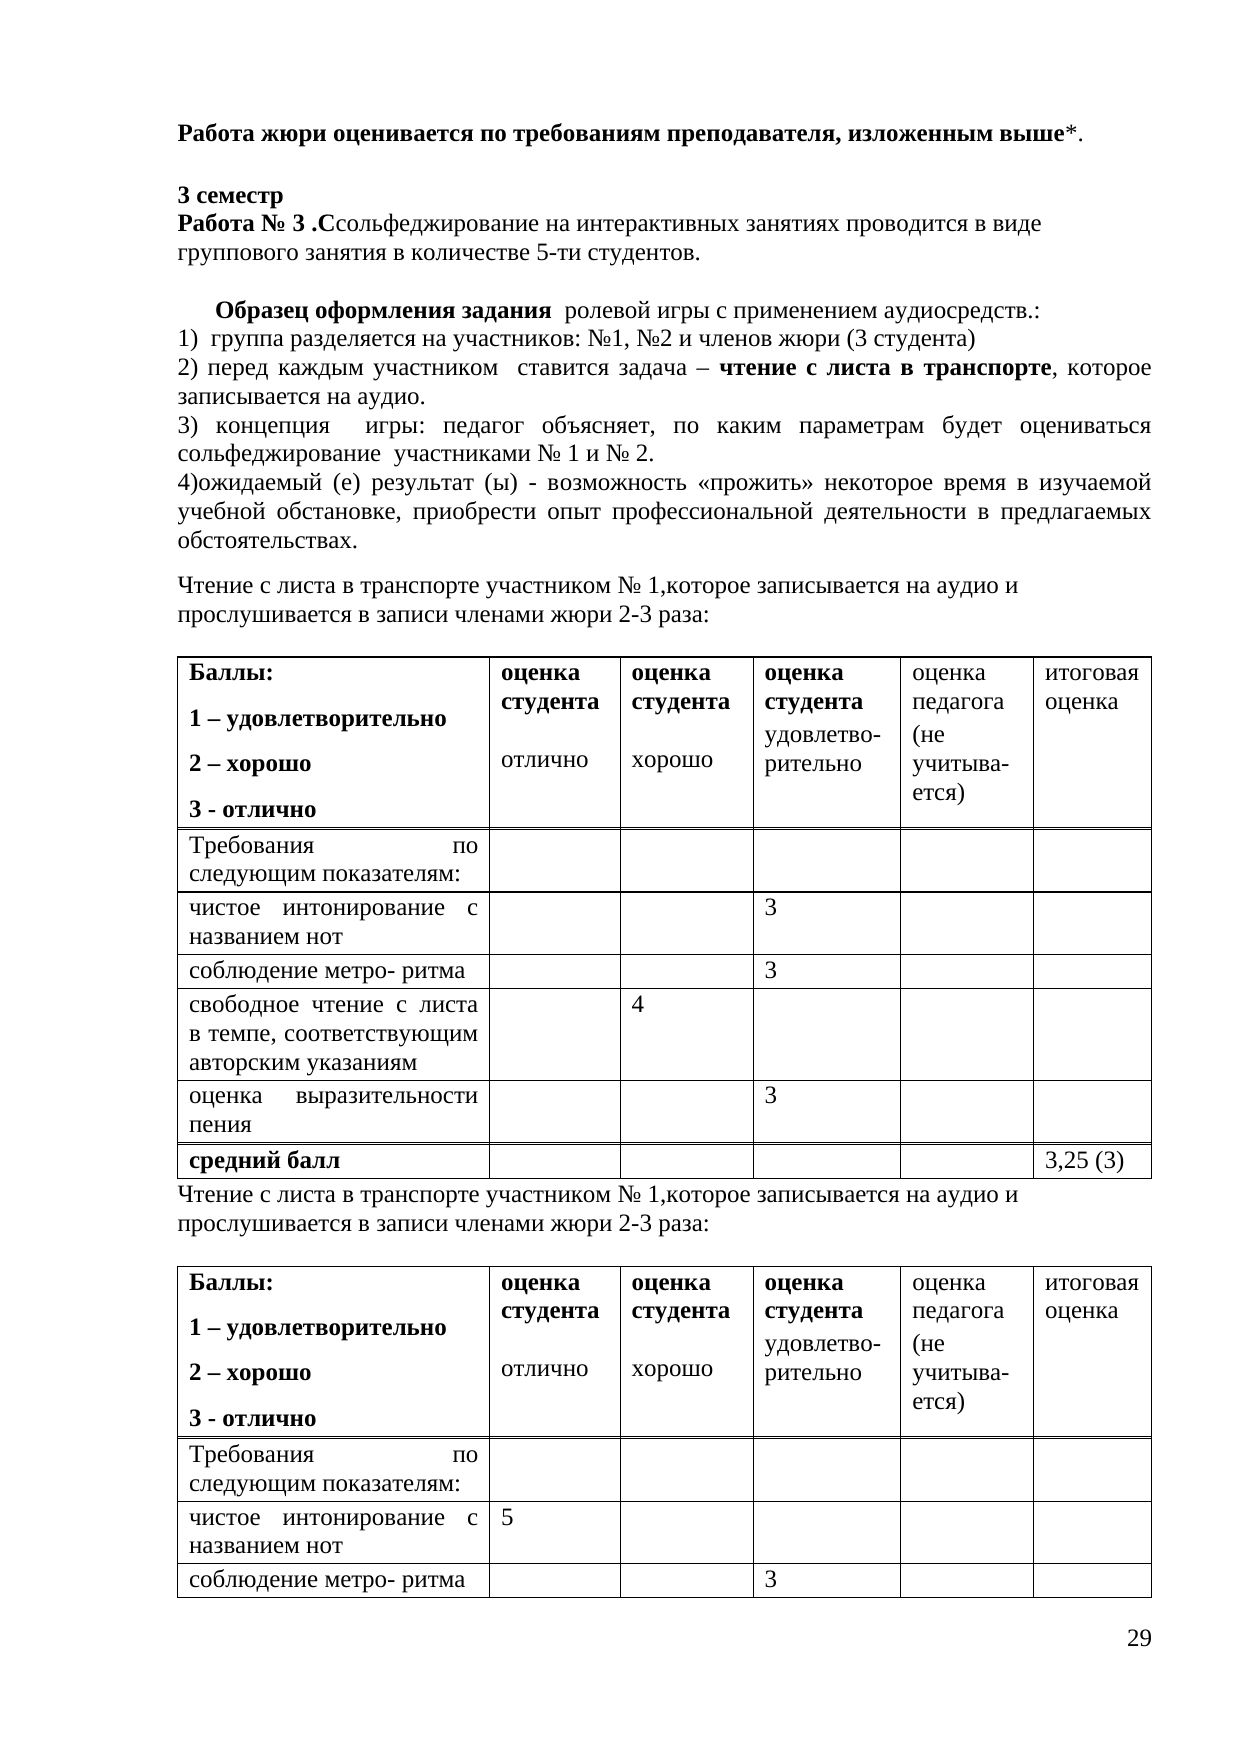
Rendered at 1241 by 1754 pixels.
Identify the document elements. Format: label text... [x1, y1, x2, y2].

table_cell [490, 1145, 620, 1178]
table_header оценка студента отлично [490, 658, 620, 827]
table_cell [901, 1145, 1033, 1178]
table_cell 5 [490, 1502, 620, 1563]
table_cell [621, 955, 753, 988]
table_cell [621, 1081, 753, 1142]
table_header оценка студента удовлетво-рительно [754, 658, 900, 827]
table_cell соблюдение метро- ритма [178, 1564, 489, 1597]
table_header итоговая оценка [1034, 1267, 1151, 1436]
table_cell 3 [754, 1081, 900, 1142]
text Образец оформления задания ролевой игры с применением аудиосредств.: [177, 295, 1152, 323]
table_cell [1034, 989, 1151, 1079]
text 3) концепция игры: педагог объясняет, по каким параметрам будет оцениваться сольфеджирование участниками № 1 и № 2. [177, 410, 1152, 467]
table_cell [1034, 830, 1151, 891]
table_cell [621, 1145, 753, 1178]
table_header итоговая оценка [1034, 658, 1151, 827]
table_cell [1034, 893, 1151, 954]
table_cell [901, 1564, 1033, 1597]
table_cell оценка выразительности пения [178, 1081, 489, 1142]
table_cell [490, 893, 620, 954]
table_cell [901, 830, 1033, 891]
table_cell [1034, 1439, 1151, 1501]
table_cell свободное чтение с листа в темпе, соответствующим авторским указаниям [178, 989, 489, 1079]
text 2) перед каждым участником ставится задача – чтение с листа в транспорте, которое записывается на аудио. [177, 352, 1152, 410]
table_cell [490, 955, 620, 988]
table_header Баллы: 1 – удовлетворительно 2 – хорошо 3 - отлично [178, 658, 489, 827]
table_cell 3,25 (3) [1034, 1145, 1151, 1178]
table_cell [901, 989, 1033, 1079]
table_header оценка студента хорошо [621, 658, 753, 827]
table_cell [754, 1145, 900, 1178]
table_cell [1034, 1502, 1151, 1563]
table_cell [490, 1439, 620, 1501]
text Чтение с листа в транспорте участником № 1,которое записывается на аудио и прослушивается в записи членами жюри 2-3 раза: [177, 1179, 1152, 1237]
table_cell 3 [754, 955, 900, 988]
table_header Баллы: 1 – удовлетворительно 2 – хорошо 3 - отлично [178, 1267, 489, 1436]
table_cell [754, 1439, 900, 1501]
table_cell [621, 1502, 753, 1563]
table_cell соблюдение метро- ритма [178, 955, 489, 988]
table_cell [621, 830, 753, 891]
text Работа № 3 .Ссольфеджирование на интерактивных занятиях проводится в виде группового занятия в количестве 5-ти студентов. [177, 208, 1152, 266]
table_header оценка педагога (не учитыва-ется) [901, 658, 1033, 827]
table_cell чистое интонирование с названием нот [178, 1502, 489, 1563]
table_cell [901, 893, 1033, 954]
table_cell 4 [621, 989, 753, 1079]
table_cell [754, 989, 900, 1079]
table_cell 3 [754, 1564, 900, 1597]
table_header оценка студента удовлетво-рительно [754, 1267, 900, 1436]
text 4)ожидаемый (е) результат (ы) - возможность «прожить» некоторое время в изучаемой учебной обстановке, приобрести опыт профессиональной деятельности в предлагаемых обстоятельствах. [177, 467, 1152, 553]
table_cell [901, 1502, 1033, 1563]
table_cell [1034, 955, 1151, 988]
table_cell [490, 1081, 620, 1142]
table_header оценка студента хорошо [621, 1267, 753, 1436]
table_cell [490, 1564, 620, 1597]
table_cell Требования по следующим показателям: [178, 830, 489, 891]
text Работа жюри оценивается по требованиям преподавателя, изложенным выше*. [177, 118, 1152, 147]
table_cell 3 [754, 893, 900, 954]
table_cell [754, 1502, 900, 1563]
table_header оценка педагога (не учитыва-ется) [901, 1267, 1033, 1436]
text Чтение с листа в транспорте участником № 1,которое записывается на аудио и прослушивается в записи членами жюри 2-3 раза: [177, 570, 1152, 628]
table_cell [621, 1439, 753, 1501]
table_header оценка студента отлично [490, 1267, 620, 1436]
table_cell [901, 1081, 1033, 1142]
table_cell чистое интонирование с названием нот [178, 893, 489, 954]
table_cell [621, 1564, 753, 1597]
table_cell [754, 830, 900, 891]
text 1) группа разделяется на участников: №1, №2 и членов жюри (3 студента) [177, 323, 1152, 352]
table_cell [490, 830, 620, 891]
table_cell [1034, 1564, 1151, 1597]
text 3 семестр [177, 180, 1152, 208]
table_cell [901, 955, 1033, 988]
table_cell [621, 893, 753, 954]
table_cell [490, 989, 620, 1079]
table_cell Требования по следующим показателям: [178, 1439, 489, 1501]
table_cell средний балл [178, 1145, 489, 1178]
table_cell [1034, 1081, 1151, 1142]
table_cell [901, 1439, 1033, 1501]
